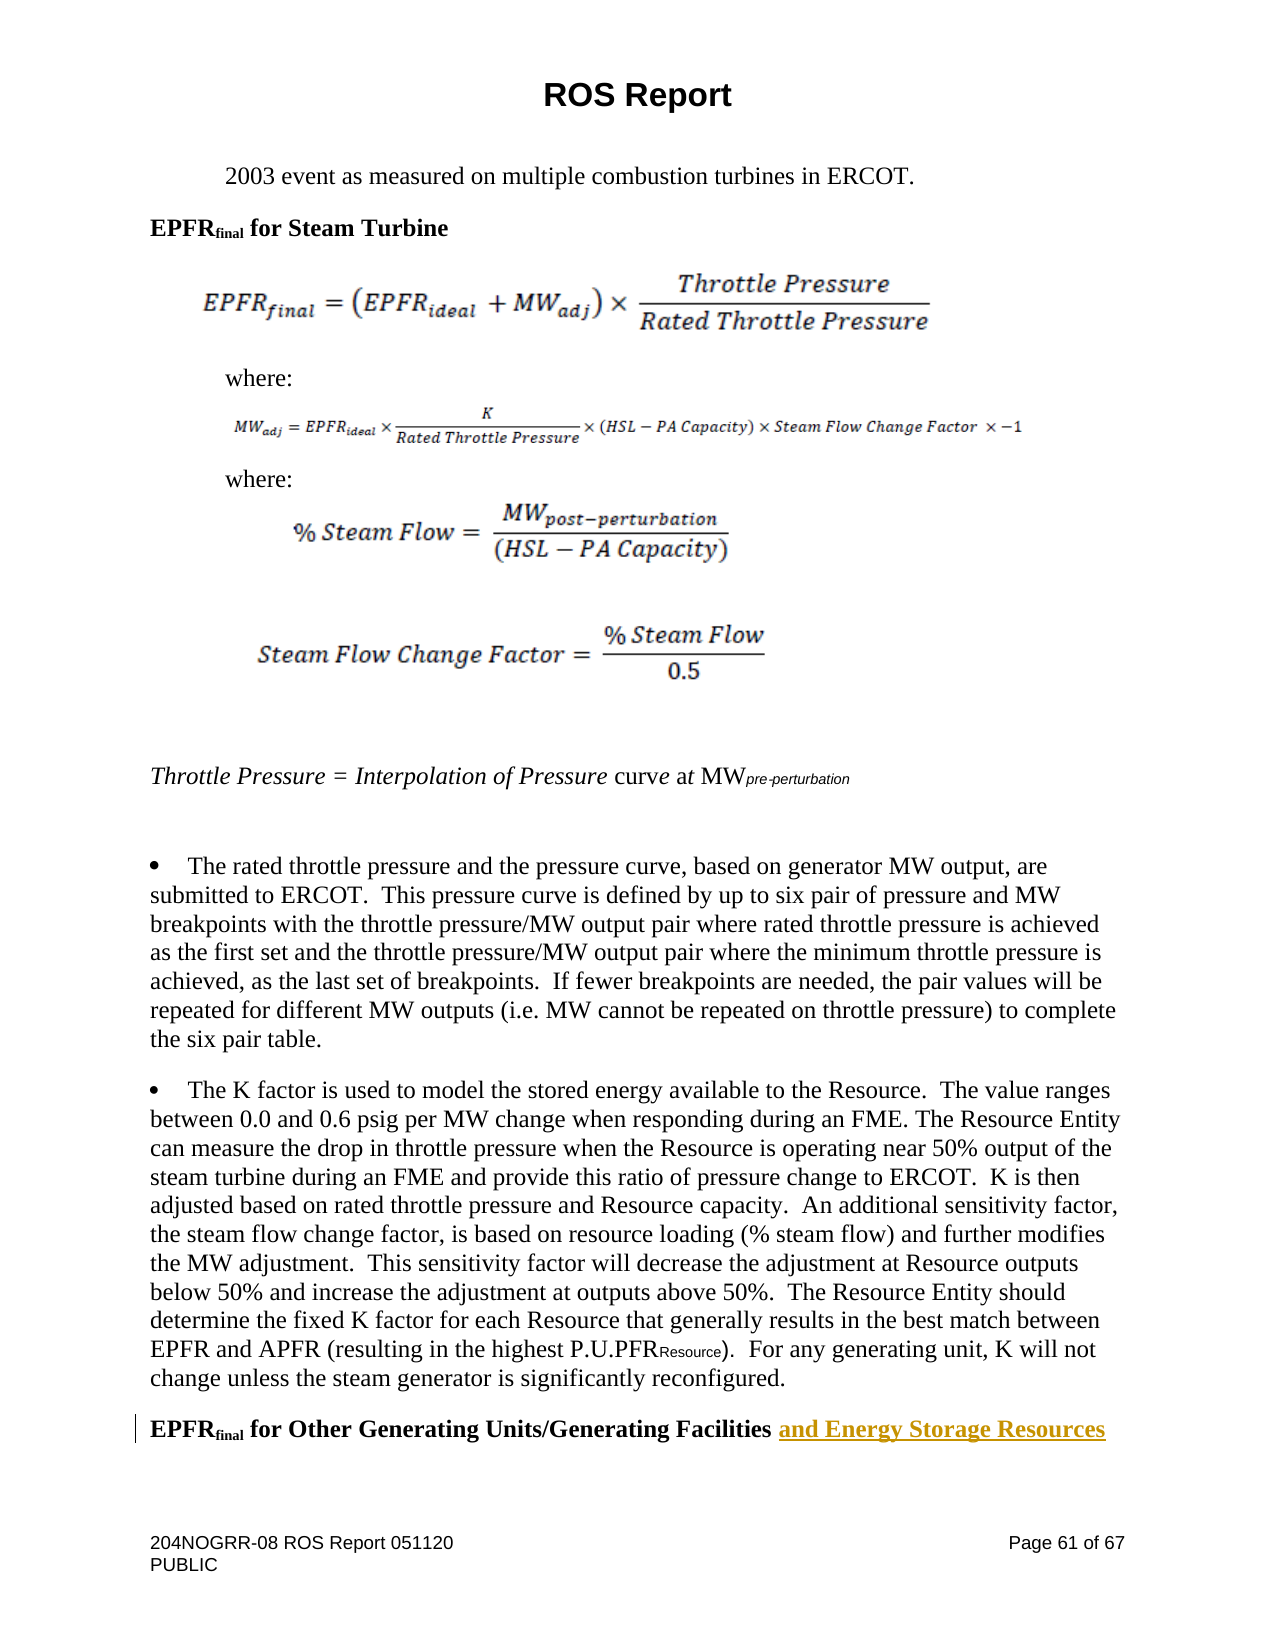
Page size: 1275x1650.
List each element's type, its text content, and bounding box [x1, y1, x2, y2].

text Throttle Pressure = Interpolation of Pressure curve at MWpre‐perturbation [150, 757, 1120, 790]
text where: [150, 464, 1125, 493]
picture [225, 392, 1061, 464]
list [225, 150, 1125, 190]
picture [150, 241, 988, 364]
list The rated throttle pressure and the pressure curve, based on generator MW output, are submitted to ERCOT. This pressure curve is defined by up to six pair of pressure and MW breakpoints with the throttle pressure/MW output pair where rated throttle pressure is achieved as the first set and the throttle pressure/MW output pair where the minimum throttle pressure is achieved, as the last set of breakpoints. If fewer breakpoints are needed, the pair values will be repeated for different MW outputs (i.e. MW cannot be repeated on throttle pressure) to complete the six pair table. [150, 851, 1125, 1052]
text where: [150, 363, 1125, 392]
list The K factor is used to model the stored energy available to the Resource. The value ranges between 0.0 and 0.6 psig per MW change when responding during an FME. The Resource Entity can measure the drop in throttle pressure when the Resource is operating near 50% output of the steam turbine during an FME and provide this ratio of pressure change to ERCOT. K is then adjusted based on rated throttle pressure and Resource capacity. An additional sensitivity factor, the steam flow change factor, is based on resource loading (% steam flow) and further modifies the MW adjustment. This sensitivity factor will decrease the adjustment at Resource outputs below 50% and increase the adjustment at outputs above 50%. The Resource Entity should determine the fixed K factor for each Resource that generally results in the best match between EPFR and APFR (resulting in the highest P.U.PFRResource). For any generating unit, K will not change unless the steam generator is significantly reconfigured. [150, 1075, 1125, 1392]
text EPFRfinal for Steam Turbine [150, 213, 1125, 241]
text EPFRfinal for Other Generating Units/Generating Facilities [150, 1414, 1125, 1443]
picture [243, 492, 774, 696]
